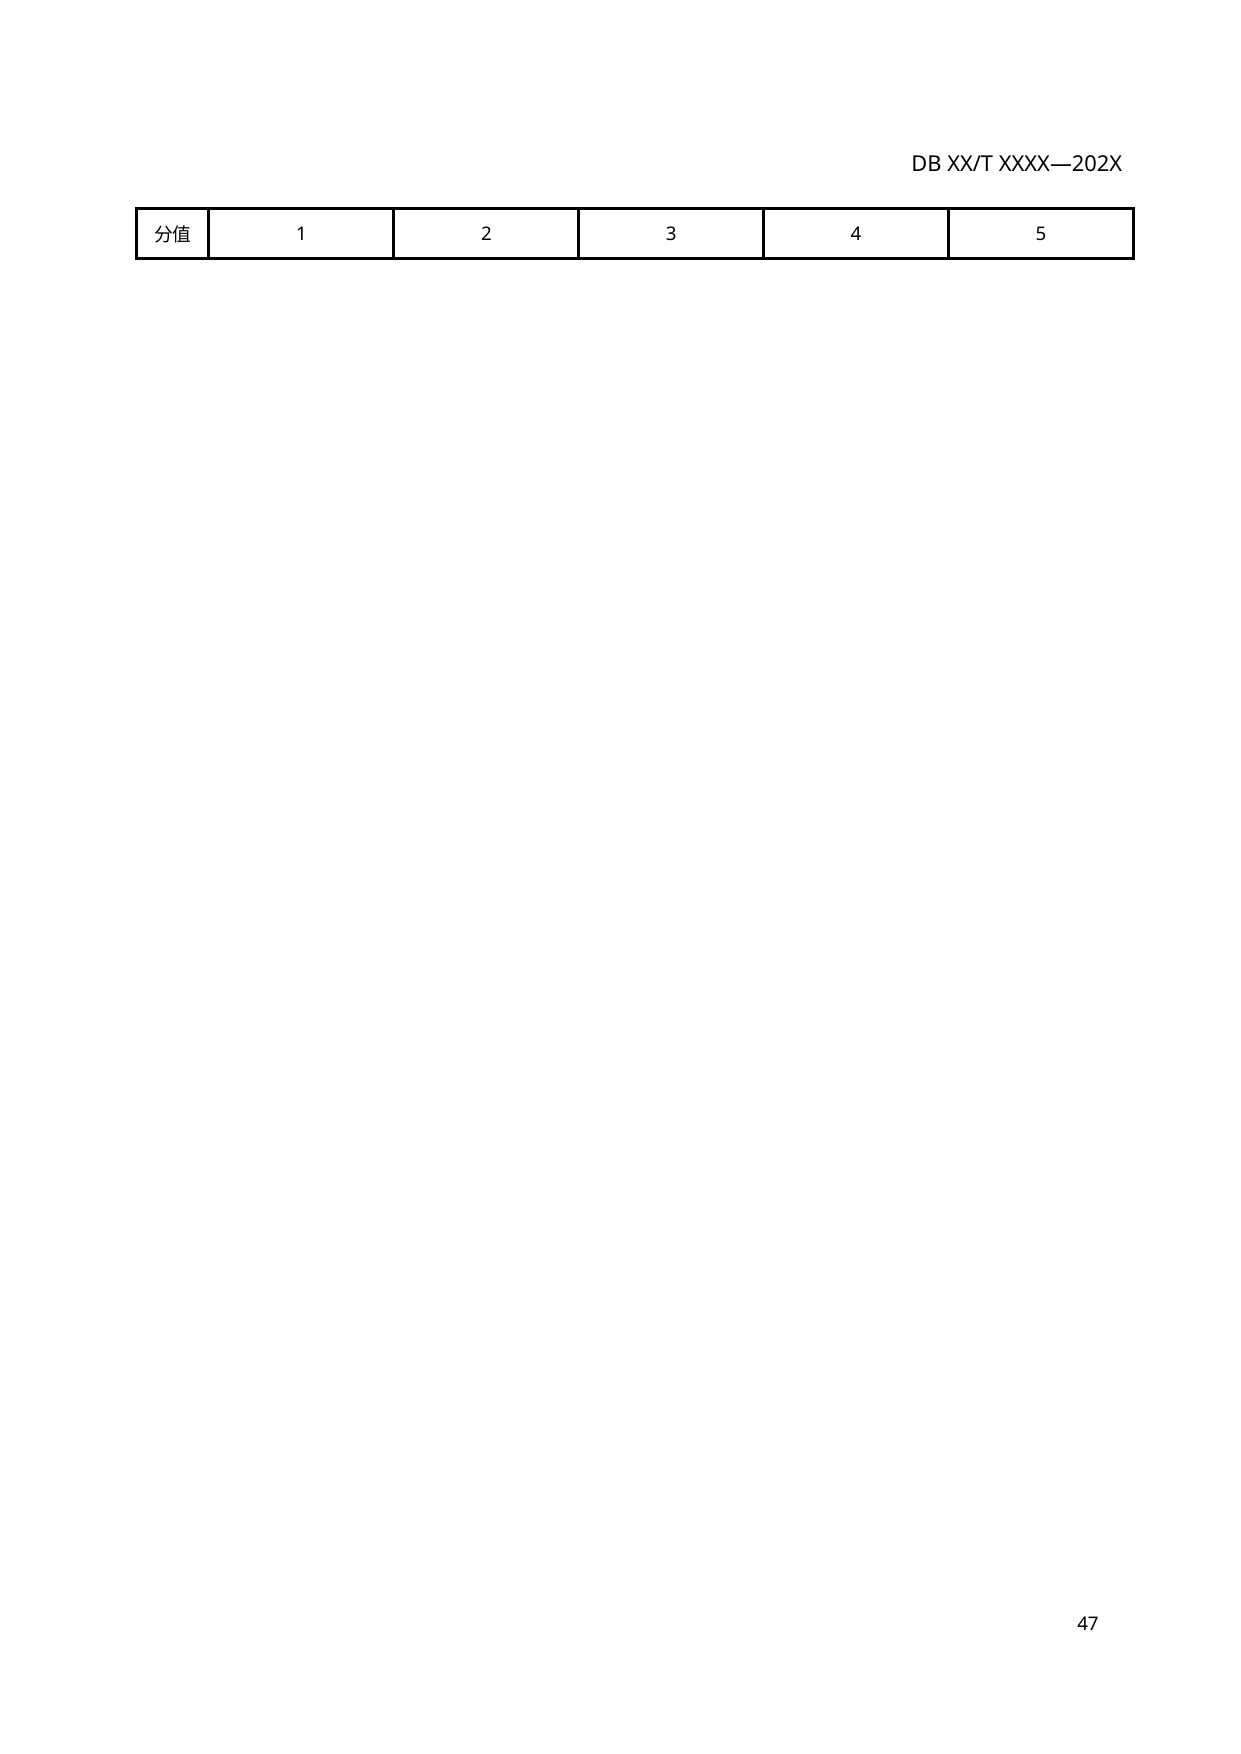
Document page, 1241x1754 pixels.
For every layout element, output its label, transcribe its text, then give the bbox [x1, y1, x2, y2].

table_cell 3 [580, 210, 762, 257]
table_cell 2 [395, 210, 577, 257]
table_cell 1 [210, 210, 392, 257]
table_cell 4 [765, 210, 947, 257]
table_cell 5 [950, 210, 1132, 257]
table_cell 分值 [138, 210, 207, 257]
